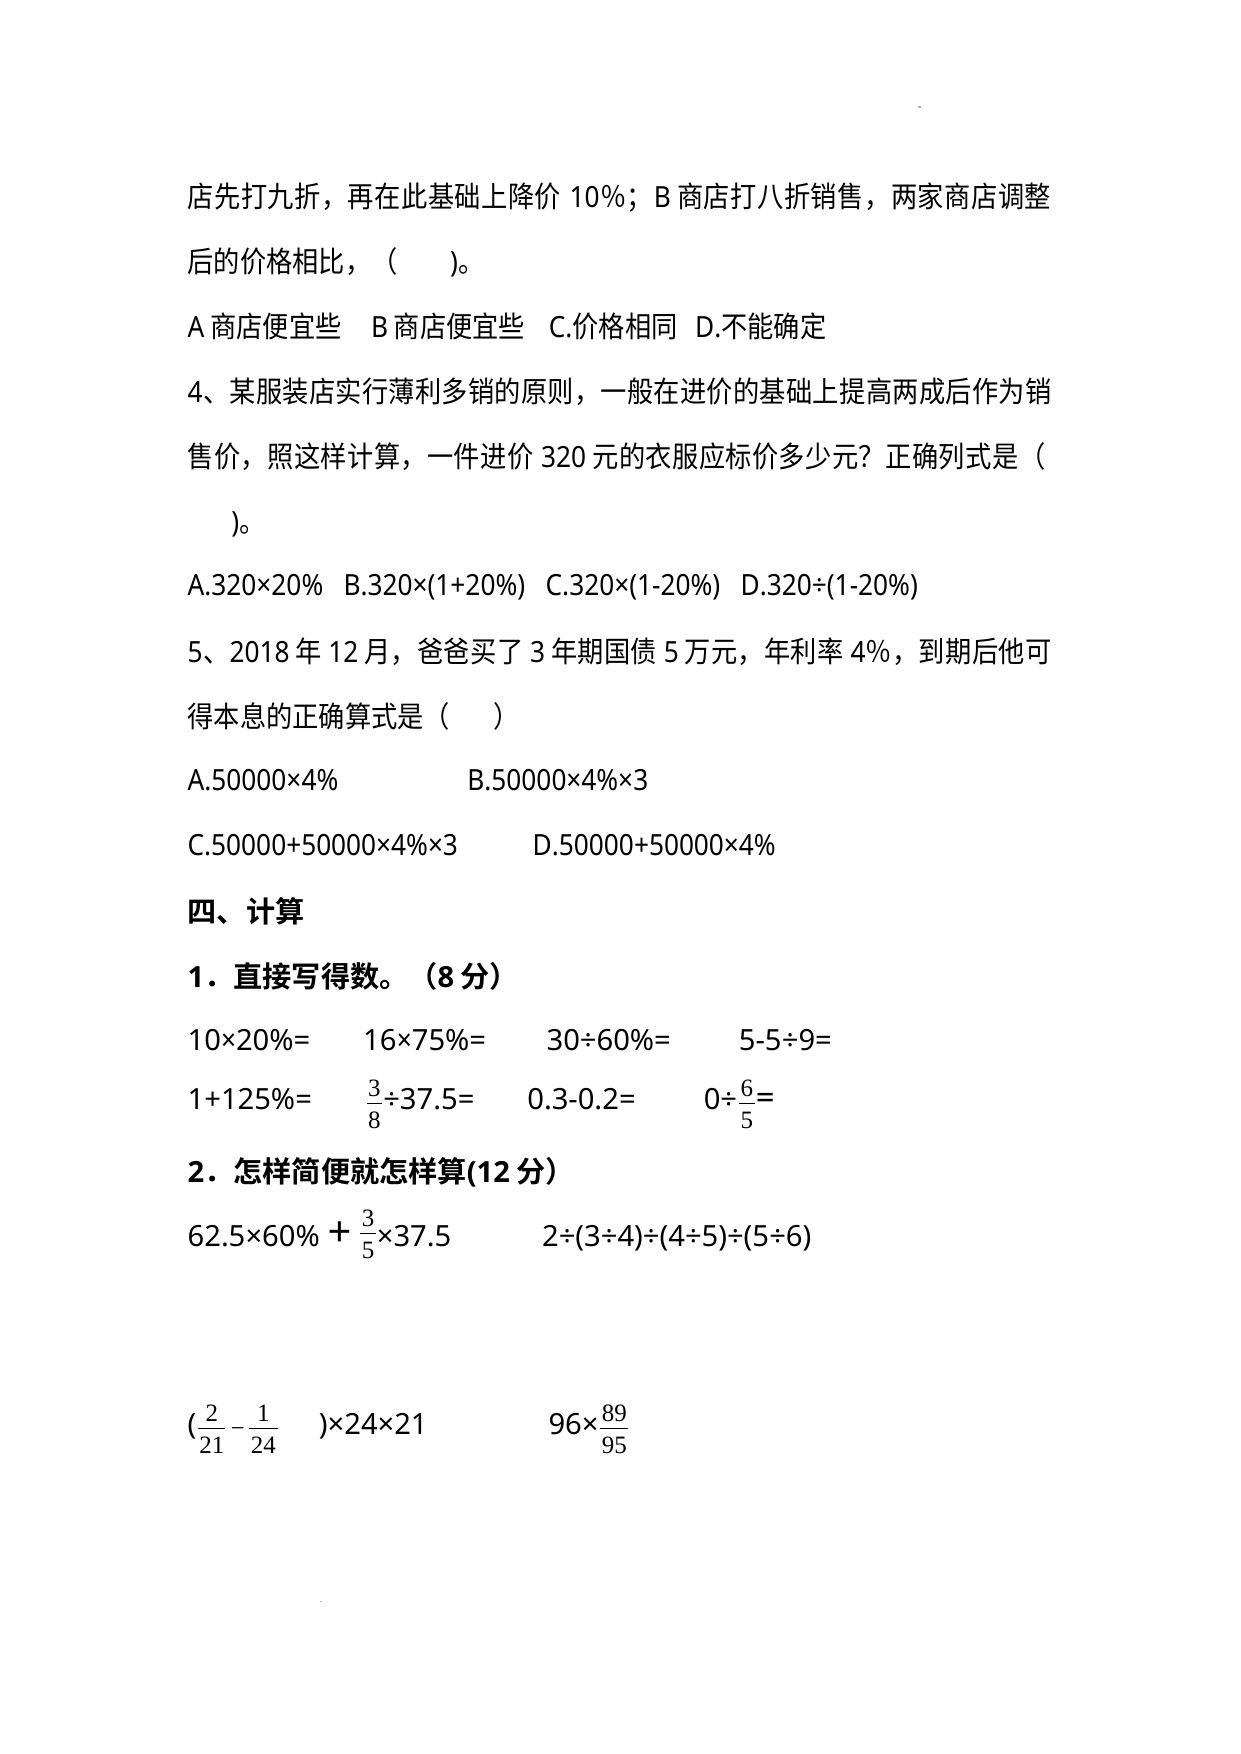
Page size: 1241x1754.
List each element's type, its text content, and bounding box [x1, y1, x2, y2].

list 怎样简便就怎样算(12分） [187, 1137, 1053, 1202]
list ( )×24×21 96× [187, 1397, 1053, 1462]
list A商店便宜些 B商店便宜些 C.价格相同 D.不能确定 [187, 292, 1053, 357]
list 四、计算 [187, 877, 1053, 942]
list C.50000+50000×4%×3 D.50000+50000×4% [187, 812, 1053, 877]
list 5、2018年12月，爸爸买了3年期国债5万元，年利率4％，到期后他可得本息的正确算式是（ ） [187, 617, 1053, 747]
list A.50000×4% B.50000×4%×3 [187, 747, 1053, 812]
list A.320×20% B.320×(1+20%) C.320×(1-20%) D.320÷(1-20%) [187, 552, 1053, 617]
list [187, 162, 1053, 292]
list 10×20%= 16×75%= 30÷60%= 5-5÷9= [187, 1007, 1053, 1072]
list 62.5×60% + ×37.5 2÷(3÷4)÷(4÷5)÷(5÷6) [187, 1202, 1053, 1267]
list 4、某服装店实行薄利多销的原则，一般在进价的基础上提高两成后作为销售价，照这样计算，一件进价320元的衣服应标价多少元？正确列式是（ )。 [187, 357, 1053, 552]
list 1+125%= ÷37.5= 0.3-0.2= 0÷= [187, 1072, 1053, 1137]
list 1．直接写得数。（8分） [187, 942, 1053, 1007]
